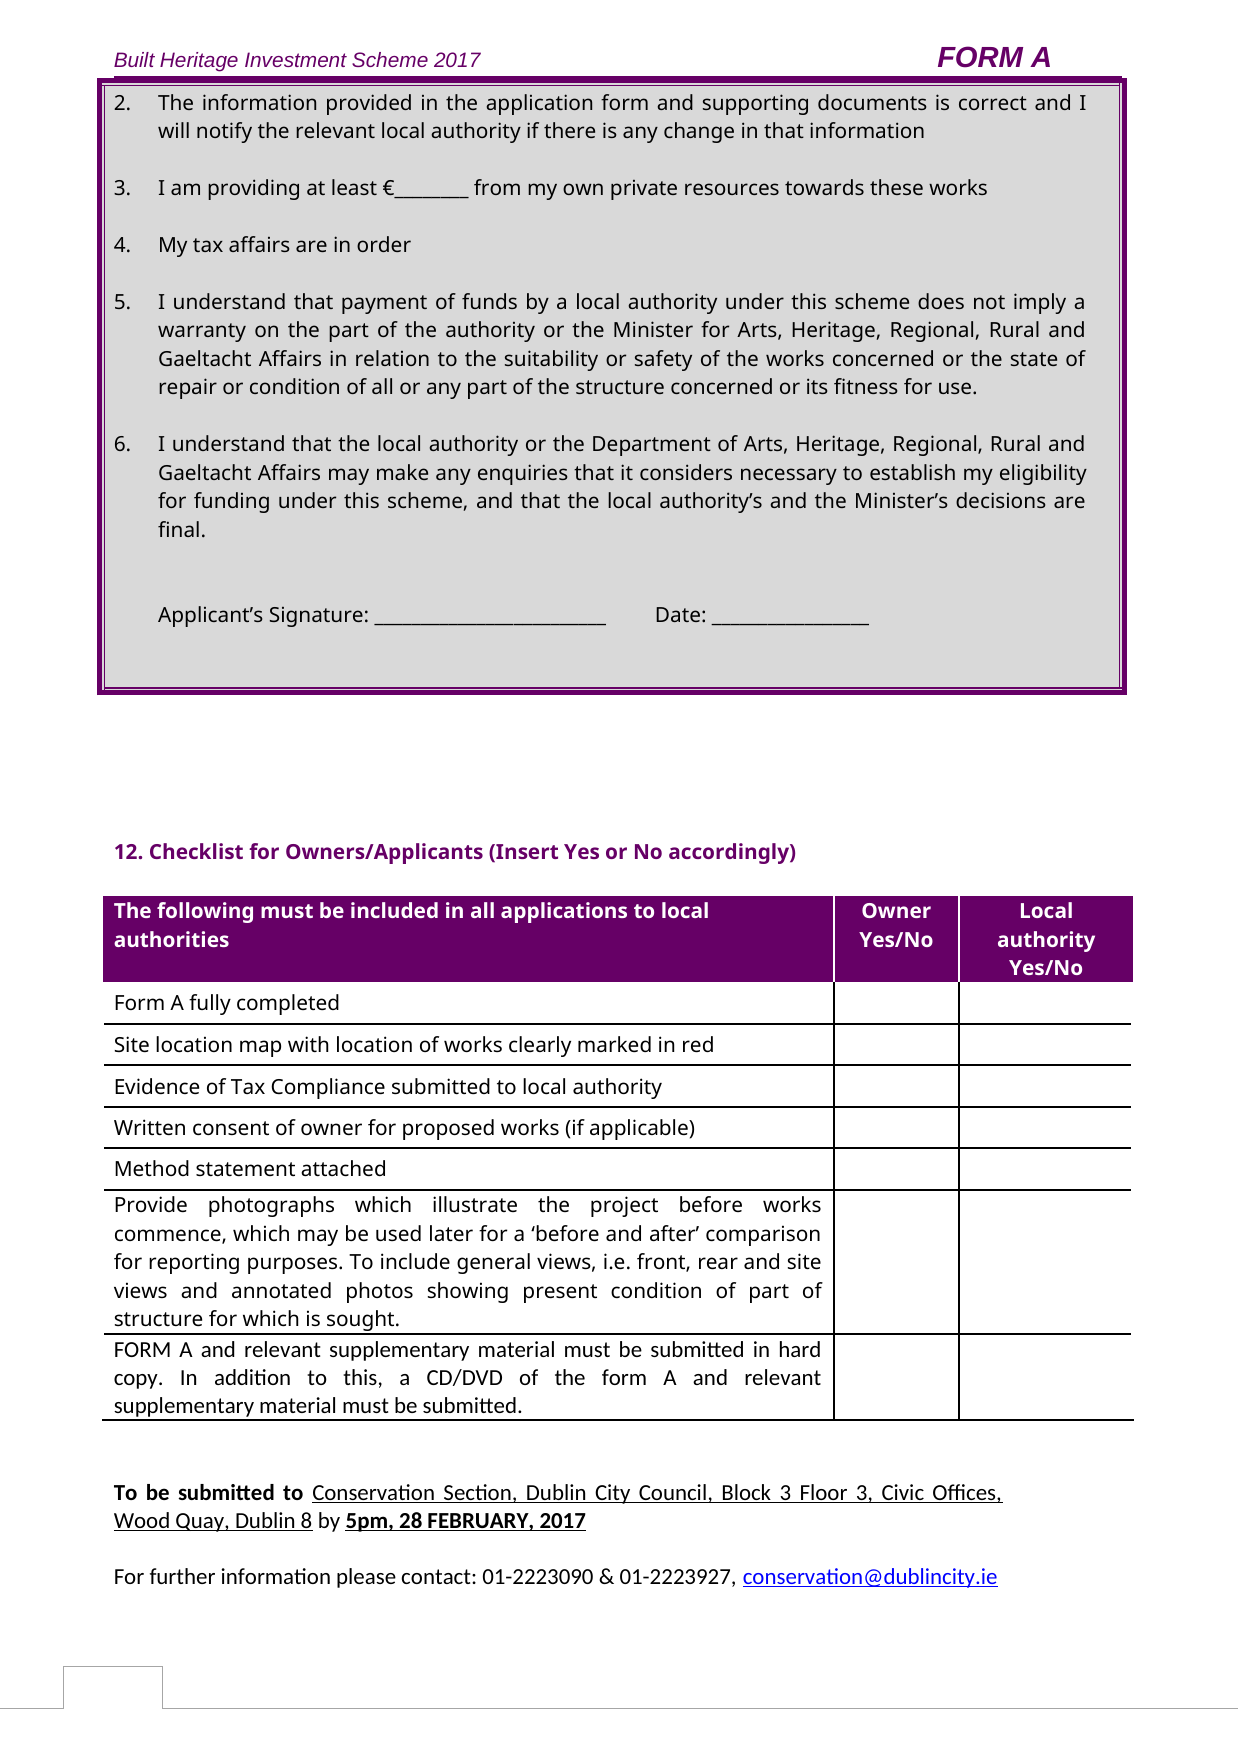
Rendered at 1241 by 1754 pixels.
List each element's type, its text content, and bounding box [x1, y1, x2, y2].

text 12. Checklist for Owners/Applicants (Insert Yes or No accordingly) [113, 837, 1122, 866]
table_cell [835, 982, 958, 1023]
table_cell Form A fully completed [102, 982, 833, 1023]
table_cell [835, 1025, 958, 1064]
table_cell Method statement attached [102, 1147, 833, 1188]
list My tax affairs are in order [105, 220, 1119, 249]
list The information provided in the application form and supporting documents is correct and I will notify the relevant local authority if there is any change in that information [105, 86, 1119, 135]
table_cell [960, 982, 1133, 1023]
table_header The following must be included in all applications to local authorities [103, 896, 833, 982]
list I understand that payment of funds by a local authority under this scheme does not imply a warranty on the part of the authority or the Minister for Arts, Heritage, Regional, Rural and Gaeltacht Affairs in relation to the suitability or safety of the works concerned or the state of repair or condition of all or any part of the structure concerned or its fitness for use. [105, 277, 1119, 391]
table_cell [835, 1149, 958, 1188]
text Applicant’s Signature: _________________________ Date: _________________ [105, 590, 1119, 618]
list I understand that the local authority or the Department of Arts, Heritage, Regional, Rural and Gaeltacht Affairs may make any enquiries that it considers necessary to establish my eligibility for funding under this scheme, and that the local authority’s and the Minister’s decisions are final. [105, 419, 1119, 533]
table_cell [835, 1066, 958, 1106]
table_cell Evidence of Tax Compliance submitted to local authority [102, 1064, 833, 1106]
table_cell [960, 1333, 1133, 1419]
table_cell [835, 1335, 958, 1419]
table_cell Provide photographs which illustrate the project before works commence, which may be used later for a ‘before and after’ comparison for reporting purposes. To include general views, i.e. front, rear and site views and annotated photos showing present condition of part of structure for which is sought. [102, 1189, 833, 1333]
list I am providing at least €________ from my own private resources towards these works [105, 163, 1119, 192]
table_cell Written consent of owner for proposed works (if applicable) [102, 1106, 833, 1147]
text To be submitted to Conservation Section, Dublin City Council, Block 3 Floor 3, Civic Offices, Wood Quay, Dublin 8 by 5pm, 28 February, 2017 [113, 1478, 1004, 1534]
table_cell Site location map with location of works clearly marked in red [102, 1023, 833, 1064]
table_header Owner Yes/No [835, 896, 958, 982]
table_cell [960, 1106, 1133, 1147]
table_cell [960, 1023, 1133, 1064]
table_cell FORM A and relevant supplementary material must be submitted in hard copy. In addition to this, a CD/DVD of the form A and relevant supplementary material must be submitted. [102, 1333, 833, 1419]
table_cell [835, 1108, 958, 1147]
table_cell [960, 1189, 1133, 1333]
text For further information please contact: 01-2223090 & 01-2223927, conservation@dublincity.ie [113, 1562, 1122, 1590]
table_header Local authority Yes/No [960, 896, 1133, 982]
table_cell [960, 1064, 1133, 1106]
table_cell [835, 1191, 958, 1333]
table_cell [960, 1147, 1133, 1188]
